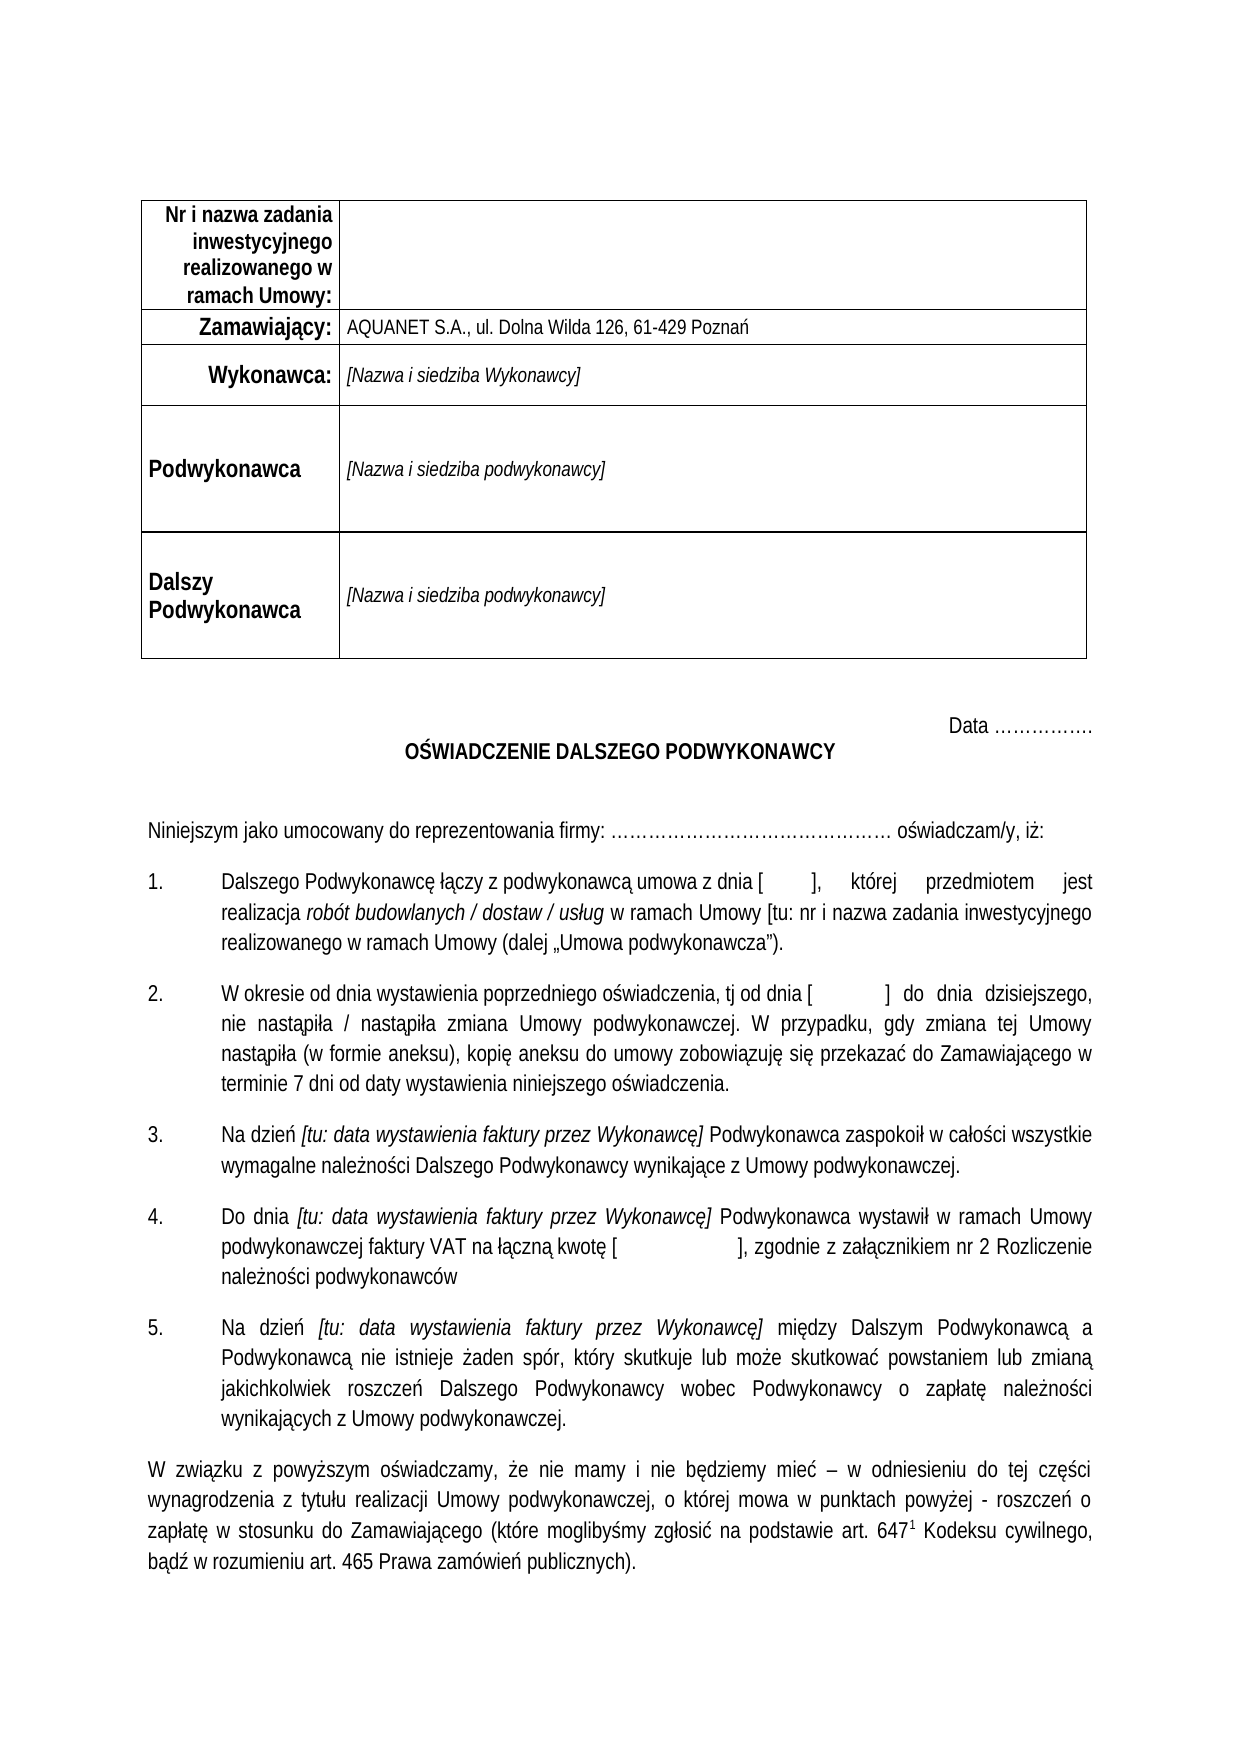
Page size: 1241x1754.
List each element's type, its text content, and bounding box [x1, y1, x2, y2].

text W związku z powyższym oświadczamy, że nie mamy i nie będziemy mieć – w odniesieniu do tej części wynagrodzenia z tytułu realizacji Umowy podwykonawczej, o której mowa w punktach powyżej - roszczeń o zapłatę w stosunku do Zamawiającego (które moglibyśmy zgłosić na podstawie art. 6471 Kodeksu cywilnego, bądź w rozumieniu art. 465 Prawa zamówień publicznych). [148, 1456, 1093, 1574]
table_cell [Nazwa i siedziba Wykonawcy] [340, 345, 1086, 405]
table_header [340, 201, 1086, 309]
table_cell [Nazwa i siedziba podwykonawcy] [340, 406, 1086, 531]
text Niniejszym jako umocowany do reprezentowania firmy: ……………………………………… oświadczam/y, iż: [148, 817, 1093, 843]
text OŚWIADCZENIE DALSZEGO PODWYKONAWCY [148, 738, 1093, 764]
text 2. W okresie od dnia wystawienia poprzedniego oświadczenia, tj od dnia [ ] do dnia dzisiejszego, nie nastąpiła / nastąpiła zmiana Umowy podwykonawczej. W przypadku, gdy zmiana tej Umowy nastąpiła (w formie aneksu), kopię aneksu do umowy zobowiązuję się przekazać do Zamawiającego w terminie 7 dni od daty wystawienia niniejszego oświadczenia. [148, 980, 1093, 1097]
text 1. Dalszego Podwykonawcę łączy z podwykonawcą umowa z dnia [ ], której przedmiotem jest realizacja robót budowlanych / dostaw / usług w ramach Umowy [tu: nr i nazwa zadania inwestycyjnego realizowanego w ramach Umowy (dalej „Umowa podwykonawcza”). [148, 868, 1093, 955]
table_cell Wykonawca: [142, 345, 339, 405]
table_header Nr i nazwa zadania inwestycyjnego realizowanego w ramach Umowy: [142, 201, 339, 309]
table_cell [Nazwa i siedziba podwykonawcy] [340, 533, 1086, 658]
text 3. Na dzień [tu: data wystawienia faktury przez Wykonawcę] Podwykonawca zaspokoił w całości wszystkie wymagalne należności Dalszego Podwykonawcy wynikające z Umowy podwykonawczej. [148, 1121, 1093, 1178]
table_cell Podwykonawca [142, 406, 339, 531]
table_cell AQUANET S.A., ul. Dolna Wilda 126, 61-429 Poznań [340, 310, 1086, 343]
text Data ……………. [148, 712, 1093, 738]
table_cell Zamawiający: [142, 310, 339, 343]
text 5. Na dzień [tu: data wystawienia faktury przez Wykonawcę] między Dalszym Podwykonawcą a Podwykonawcą nie istnieje żaden spór, który skutkuje lub może skutkować powstaniem lub zmianą jakichkolwiek roszczeń Dalszego Podwykonawcy wobec Podwykonawcy o zapłatę należności wynikających z Umowy podwykonawczej. [148, 1314, 1093, 1431]
text 4. Do dnia [tu: data wystawienia faktury przez Wykonawcę] Podwykonawca wystawił w ramach Umowy podwykonawczej faktury VAT na łączną kwotę [ ], zgodnie z załącznikiem nr 2 Rozliczenie należności podwykonawców [148, 1203, 1093, 1289]
table_cell Dalszy Podwykonawca [142, 533, 339, 658]
